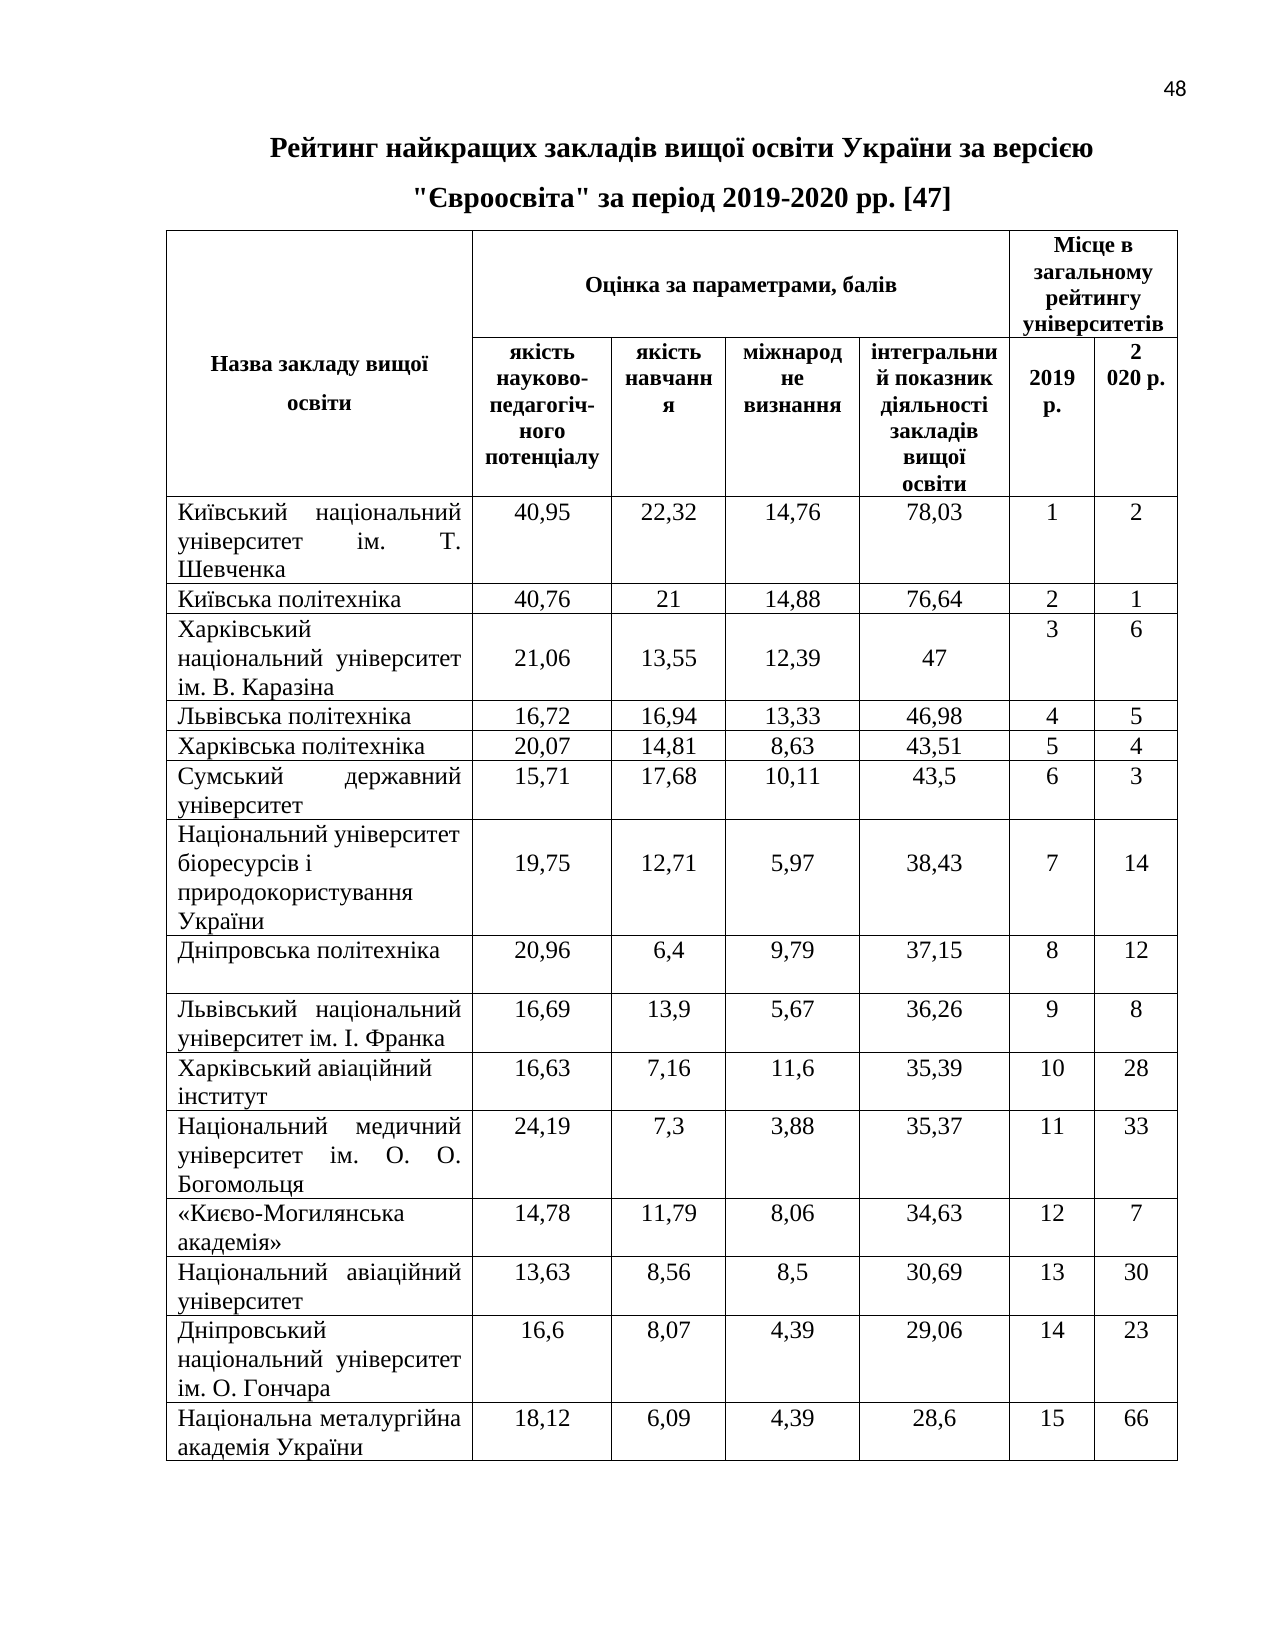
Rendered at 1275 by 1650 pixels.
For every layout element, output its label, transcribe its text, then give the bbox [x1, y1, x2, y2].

table_cell 12,39 [726, 614, 859, 700]
table_cell 38,43 [860, 820, 1009, 934]
table_cell Дніпровська політехніка [167, 936, 472, 993]
table_cell 43,5 [860, 761, 1009, 818]
table_cell 12 [1010, 1199, 1094, 1256]
table_cell Львівський національний університет ім. І. Франка [167, 994, 472, 1052]
table_cell 13,9 [612, 994, 725, 1052]
table_cell 2 [1010, 584, 1094, 613]
table_cell 6 [1095, 614, 1177, 700]
table_cell 2019 р. [1010, 338, 1094, 496]
table_cell 18,12 [473, 1403, 611, 1460]
table_cell 20,07 [473, 731, 611, 760]
table_cell 76,64 [860, 584, 1009, 613]
table_cell 16,63 [473, 1053, 611, 1110]
table_cell 16,69 [473, 994, 611, 1052]
table_cell 16,94 [612, 701, 725, 730]
table_cell 7,16 [612, 1053, 725, 1110]
table_cell Національний авіаційний університет [167, 1257, 472, 1314]
table_cell 8,06 [726, 1199, 859, 1256]
table_cell 28 [1095, 1053, 1177, 1110]
table_cell 14,88 [726, 584, 859, 613]
table_cell 16,6 [473, 1316, 611, 1402]
table_cell 34,63 [860, 1199, 1009, 1256]
table_cell 47 [860, 614, 1009, 700]
table_cell 13,33 [726, 701, 859, 730]
table_header Назва закладу вищої освіти [167, 231, 472, 496]
table_cell 8,56 [612, 1257, 725, 1314]
table_cell міжнародне визнання [726, 338, 859, 496]
table_cell 14,76 [726, 497, 859, 583]
table_cell 4 [1095, 731, 1177, 760]
table_cell 5,67 [726, 994, 859, 1052]
table_cell 2 [1095, 497, 1177, 583]
table_cell 7 [1010, 820, 1094, 934]
table_cell Національний університет біоресурсів і природокористування України [167, 820, 472, 934]
table_cell 11,79 [612, 1199, 725, 1256]
table_cell 30,69 [860, 1257, 1009, 1314]
table_cell 4 [1010, 701, 1094, 730]
table_cell 14 [1095, 820, 1177, 934]
table_cell 19,75 [473, 820, 611, 934]
table_header Оцінка за параметрами, балів [473, 231, 1009, 337]
table_cell 5 [1095, 701, 1177, 730]
table_cell 33 [1095, 1111, 1177, 1197]
table_cell 40,95 [473, 497, 611, 583]
table_cell 21,06 [473, 614, 611, 700]
table_cell 12 [1095, 936, 1177, 993]
table_cell 66 [1095, 1403, 1177, 1460]
table_cell 23 [1095, 1316, 1177, 1402]
table_cell 3,88 [726, 1111, 859, 1197]
table_cell 12,71 [612, 820, 725, 934]
table_cell 14 [1010, 1316, 1094, 1402]
table_cell 14,81 [612, 731, 725, 760]
table_cell Дніпровський національний університет ім. О. Гончара [167, 1316, 472, 1402]
table_cell 7 [1095, 1199, 1177, 1256]
table_cell 15 [1010, 1403, 1094, 1460]
table_cell 15,71 [473, 761, 611, 818]
table_cell Харківська політехніка [167, 731, 472, 760]
table_header Місце в загальному рейтингу університетів [1010, 231, 1177, 337]
table_cell 9 [1010, 994, 1094, 1052]
table_cell якість науково- педагогіч-ного потенціалу [473, 338, 611, 496]
table_cell 1 [1010, 497, 1094, 583]
table_cell 36,26 [860, 994, 1009, 1052]
table_cell 3 [1095, 761, 1177, 818]
table_cell 13,63 [473, 1257, 611, 1314]
table_cell 4,39 [726, 1316, 859, 1402]
table_cell 1 [1095, 584, 1177, 613]
table_cell 5,97 [726, 820, 859, 934]
table_cell Національна металургійна академія України [167, 1403, 472, 1460]
table_cell 6 [1010, 761, 1094, 818]
table_cell Львівська політехніка [167, 701, 472, 730]
table_cell 11 [1010, 1111, 1094, 1197]
table_cell 9,79 [726, 936, 859, 993]
table_cell 35,37 [860, 1111, 1009, 1197]
table_cell 40,76 [473, 584, 611, 613]
table_cell Національний медичний університет ім. О. О. Богомольця [167, 1111, 472, 1197]
table_cell 16,72 [473, 701, 611, 730]
table_cell 10 [1010, 1053, 1094, 1110]
table_cell Харківський авіаційний інститут [167, 1053, 472, 1110]
table_cell Сумський державний університет [167, 761, 472, 818]
table_cell 8 [1095, 994, 1177, 1052]
table_cell 7,3 [612, 1111, 725, 1197]
table_cell 8,63 [726, 731, 859, 760]
table_cell 24,19 [473, 1111, 611, 1197]
table_cell «Києво-Могилянська академія» [167, 1199, 472, 1256]
table_cell 11,6 [726, 1053, 859, 1110]
table_cell Київська політехніка [167, 584, 472, 613]
table_cell 37,15 [860, 936, 1009, 993]
table_cell 21 [612, 584, 725, 613]
table_cell 30 [1095, 1257, 1177, 1314]
table_cell 6,4 [612, 936, 725, 993]
table_cell 13 [1010, 1257, 1094, 1314]
text Рейтинг найкращих закладів вищої освіти України за версією "Євроосвіта" за період 2019-2020 рр. [47] [177, 130, 1186, 214]
table_cell 43,51 [860, 731, 1009, 760]
table_cell інтегральний показник діяльності закладів вищої освіти [860, 338, 1009, 496]
table_cell якість навчання [612, 338, 725, 496]
table_cell 46,98 [860, 701, 1009, 730]
table_cell 8 [1010, 936, 1094, 993]
table_cell 10,11 [726, 761, 859, 818]
table_cell 4,39 [726, 1403, 859, 1460]
table_cell 17,68 [612, 761, 725, 818]
table_cell 22,32 [612, 497, 725, 583]
table_cell 35,39 [860, 1053, 1009, 1110]
table_cell 8,5 [726, 1257, 859, 1314]
table_cell 29,06 [860, 1316, 1009, 1402]
table_cell 5 [1010, 731, 1094, 760]
table_cell Харківський національний університет ім. В. Каразіна [167, 614, 472, 700]
table_cell 13,55 [612, 614, 725, 700]
table_cell 20,96 [473, 936, 611, 993]
table_cell 78,03 [860, 497, 1009, 583]
table_cell 28,6 [860, 1403, 1009, 1460]
table_cell Київський національний університет ім. Т. Шевченка [167, 497, 472, 583]
table_cell 8,07 [612, 1316, 725, 1402]
table_cell 6,09 [612, 1403, 725, 1460]
table_cell 2 020 р. [1095, 338, 1177, 496]
table_cell 3 [1010, 614, 1094, 700]
table_cell 14,78 [473, 1199, 611, 1256]
